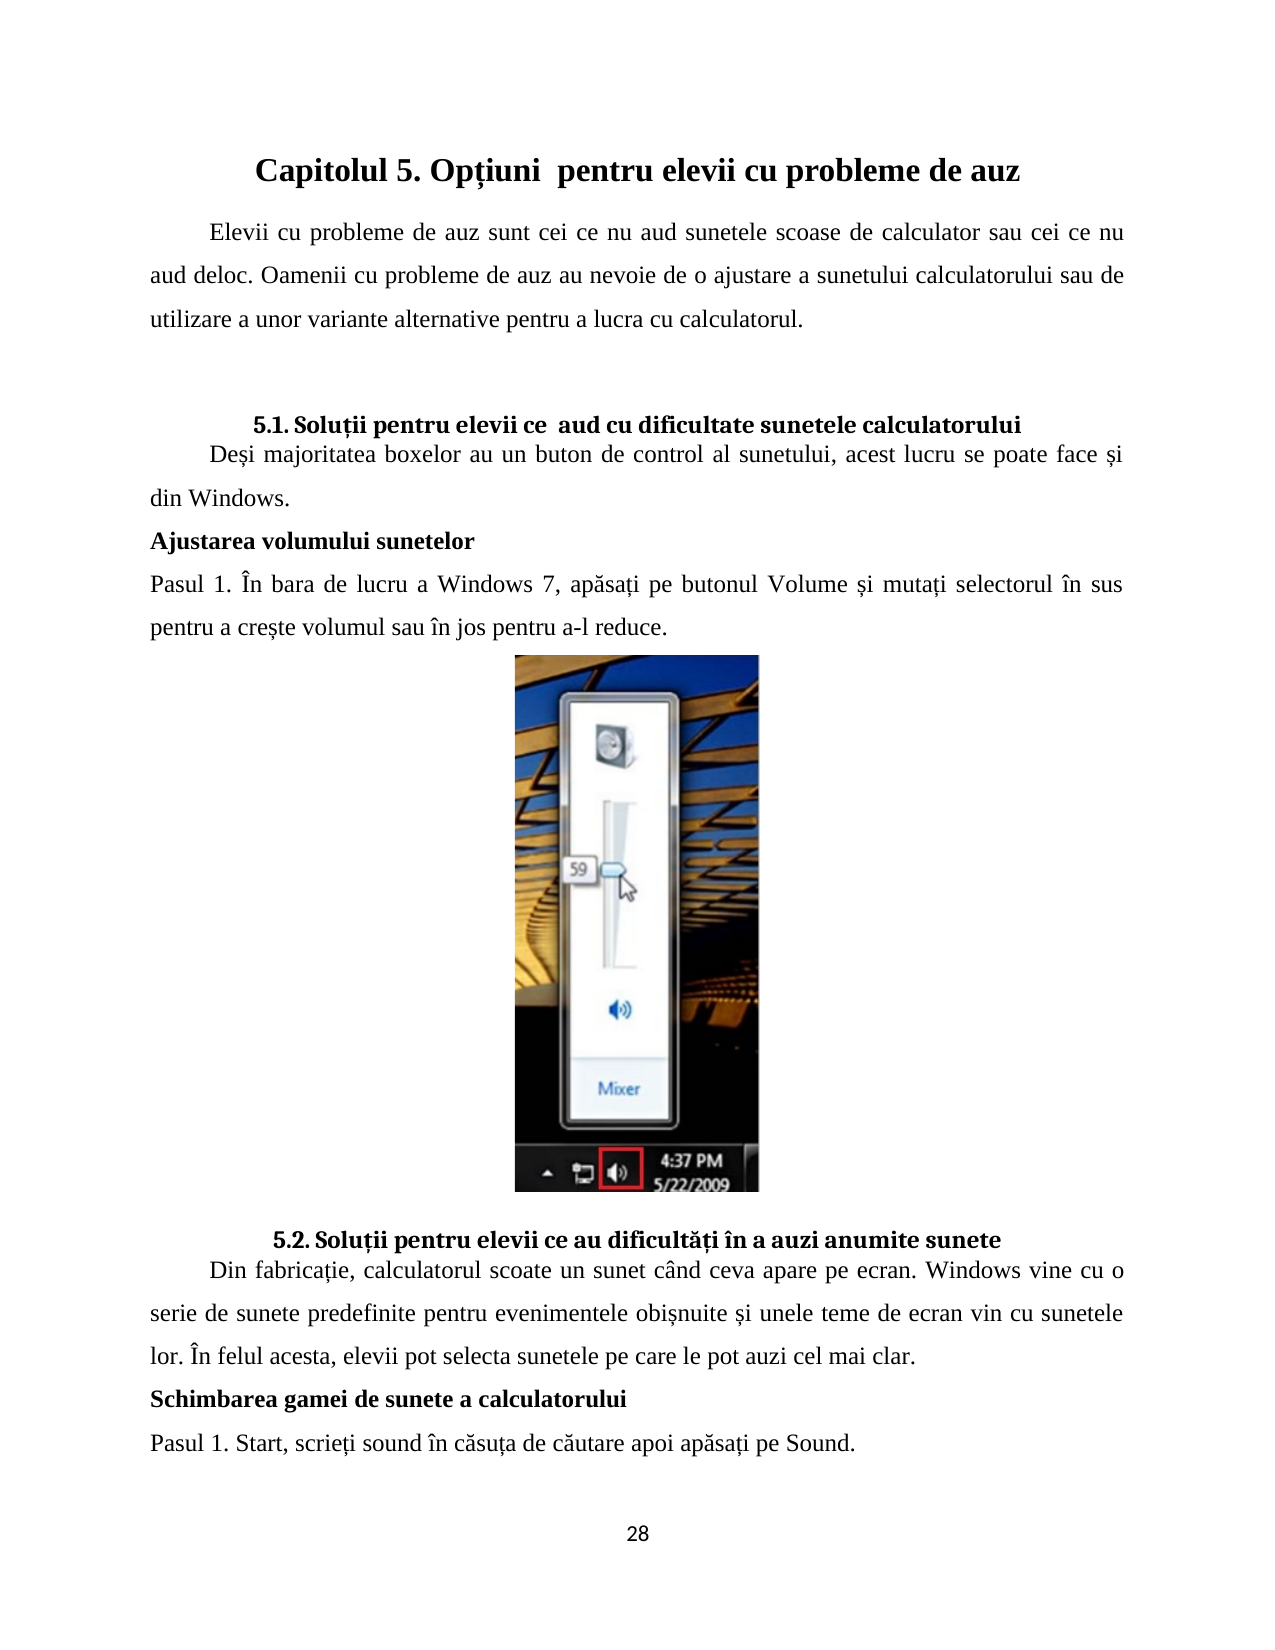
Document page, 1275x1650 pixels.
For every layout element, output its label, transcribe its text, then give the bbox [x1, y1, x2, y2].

text Pasul 1. Start, scrieți sound în căsuța de căutare apoi apăsați pe Sound. [150, 1428, 1125, 1456]
subtitle 5.2. Soluții pentru elevii ce au dificultăți în a auzi anumite sunete [150, 1226, 1125, 1255]
text Schimbarea gamei de sunete a calculatorului [150, 1384, 1125, 1413]
text Pasul 1. În bara de lucru a Windows 7, apăsați pe butonul Volume și mutați selectorul în sus pentru a crește volumul sau în jos pentru a-l reduce. [150, 569, 1125, 641]
text Deși majoritatea boxelor au un buton de control al sunetului, acest lucru se poate face și din Windows. [150, 439, 1125, 511]
subtitle 5.1. Soluții pentru elevii ce aud cu dificultate sunetele calculatorului [150, 411, 1125, 439]
text Ajustarea volumului sunetelor [150, 526, 1125, 554]
subtitle Capitolul 5. Opțiuni pentru elevii cu probleme de auz [150, 150, 1125, 188]
text Din fabricație, calculatorul scoate un sunet când ceva apare pe ecran. Windows vine cu o serie de sunete predefinite pentru evenimentele obișnuite și unele teme de ecran vin cu sunetele lor. În felul acesta, elevii pot selecta sunetele pe care le pot auzi cel mai clar. [150, 1255, 1125, 1370]
picture [514, 655, 761, 1192]
text Elevii cu probleme de auz sunt cei ce nu aud sunetele scoase de calculator sau cei ce nu aud deloc. Oamenii cu probleme de auz au nevoie de o ajustare a sunetului calculatorului sau de utilizare a unor variante alternative pentru a lucra cu calculatorul. [150, 217, 1125, 332]
